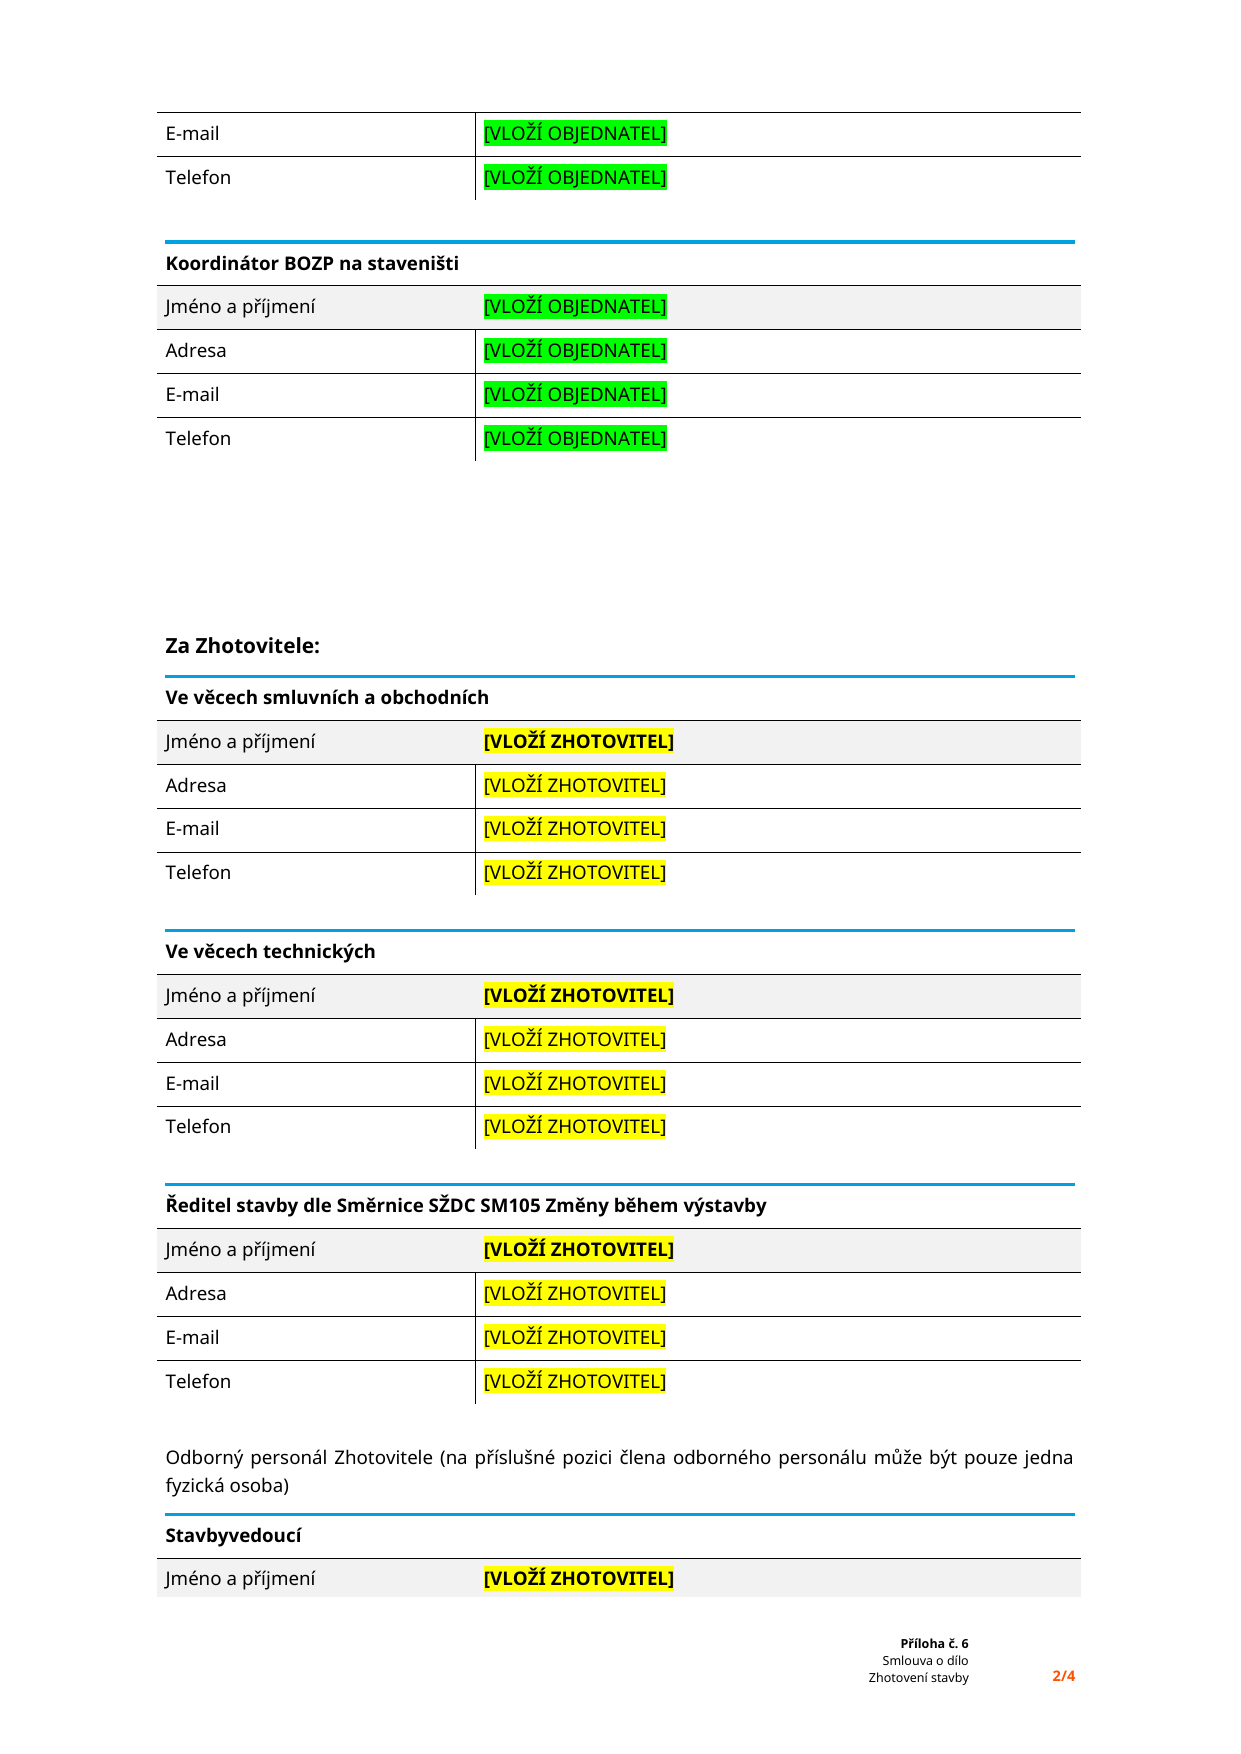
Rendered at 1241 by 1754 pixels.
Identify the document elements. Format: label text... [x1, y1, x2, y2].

table_cell [VLOŽÍ OBJEDNATEL] [476, 374, 1081, 417]
table_cell E-mail [157, 374, 475, 417]
table_cell [VLOŽÍ ZHOTOVITEL] [476, 809, 1081, 851]
table_cell E-mail [157, 1063, 475, 1106]
table_header [VLOŽÍ ZHOTOVITEL] [475, 1229, 1081, 1272]
table_header Jméno a příjmení [157, 1229, 475, 1272]
text Stavbyvedoucí [165, 1516, 1075, 1547]
table_header Jméno a příjmení [157, 721, 475, 764]
table_header Jméno a příjmení [157, 975, 475, 1018]
text Ředitel stavby dle Směrnice SŽDC SM105 Změny během výstavby [165, 1186, 1075, 1218]
table_cell Telefon [157, 853, 475, 895]
table_cell [VLOŽÍ ZHOTOVITEL] [476, 1317, 1081, 1360]
table_cell Adresa [157, 765, 475, 807]
text Za Zhotovitele: [165, 631, 1075, 659]
table_cell Telefon [157, 1107, 475, 1149]
table_header [VLOŽÍ OBJEDNATEL] [475, 286, 1081, 329]
table_header [VLOŽÍ ZHOTOVITEL] [475, 1559, 1081, 1597]
table_cell E-mail [157, 1317, 475, 1360]
table_header [VLOŽÍ ZHOTOVITEL] [475, 975, 1081, 1018]
table_cell [VLOŽÍ OBJEDNATEL] [476, 330, 1081, 373]
table_cell [VLOŽÍ ZHOTOVITEL] [476, 1361, 1081, 1403]
table_cell Telefon [157, 1361, 475, 1403]
table_cell [VLOŽÍ ZHOTOVITEL] [476, 1273, 1081, 1316]
table_cell [VLOŽÍ ZHOTOVITEL] [476, 1107, 1081, 1149]
text Koordinátor BOZP na staveništi [165, 244, 1075, 275]
table_cell Telefon [157, 418, 475, 461]
table_cell [VLOŽÍ ZHOTOVITEL] [476, 1063, 1081, 1106]
table_cell [VLOŽÍ ZHOTOVITEL] [476, 765, 1081, 807]
text Odborný personál Zhotovitele (na příslušné pozici člena odborného personálu může být pouze jedna fyzická osoba) [165, 1444, 1075, 1498]
table_cell Adresa [157, 1019, 475, 1062]
text Ve věcech technických [165, 932, 1075, 964]
table_cell [VLOŽÍ OBJEDNATEL] [476, 157, 1081, 200]
table_header Jméno a příjmení [157, 1559, 475, 1597]
table_cell E-mail [157, 113, 475, 156]
table_header [VLOŽÍ ZHOTOVITEL] [475, 721, 1081, 764]
table_cell E-mail [157, 809, 475, 851]
table_cell [VLOŽÍ ZHOTOVITEL] [476, 1019, 1081, 1062]
table_cell Adresa [157, 1273, 475, 1316]
table_header Jméno a příjmení [157, 286, 475, 329]
table_cell [VLOŽÍ OBJEDNATEL] [476, 113, 1081, 156]
table_cell Adresa [157, 330, 475, 373]
table_cell Telefon [157, 157, 475, 200]
table_cell [VLOŽÍ ZHOTOVITEL] [476, 853, 1081, 895]
table_cell [VLOŽÍ OBJEDNATEL] [476, 418, 1081, 461]
text Ve věcech smluvních a obchodních [165, 678, 1075, 710]
